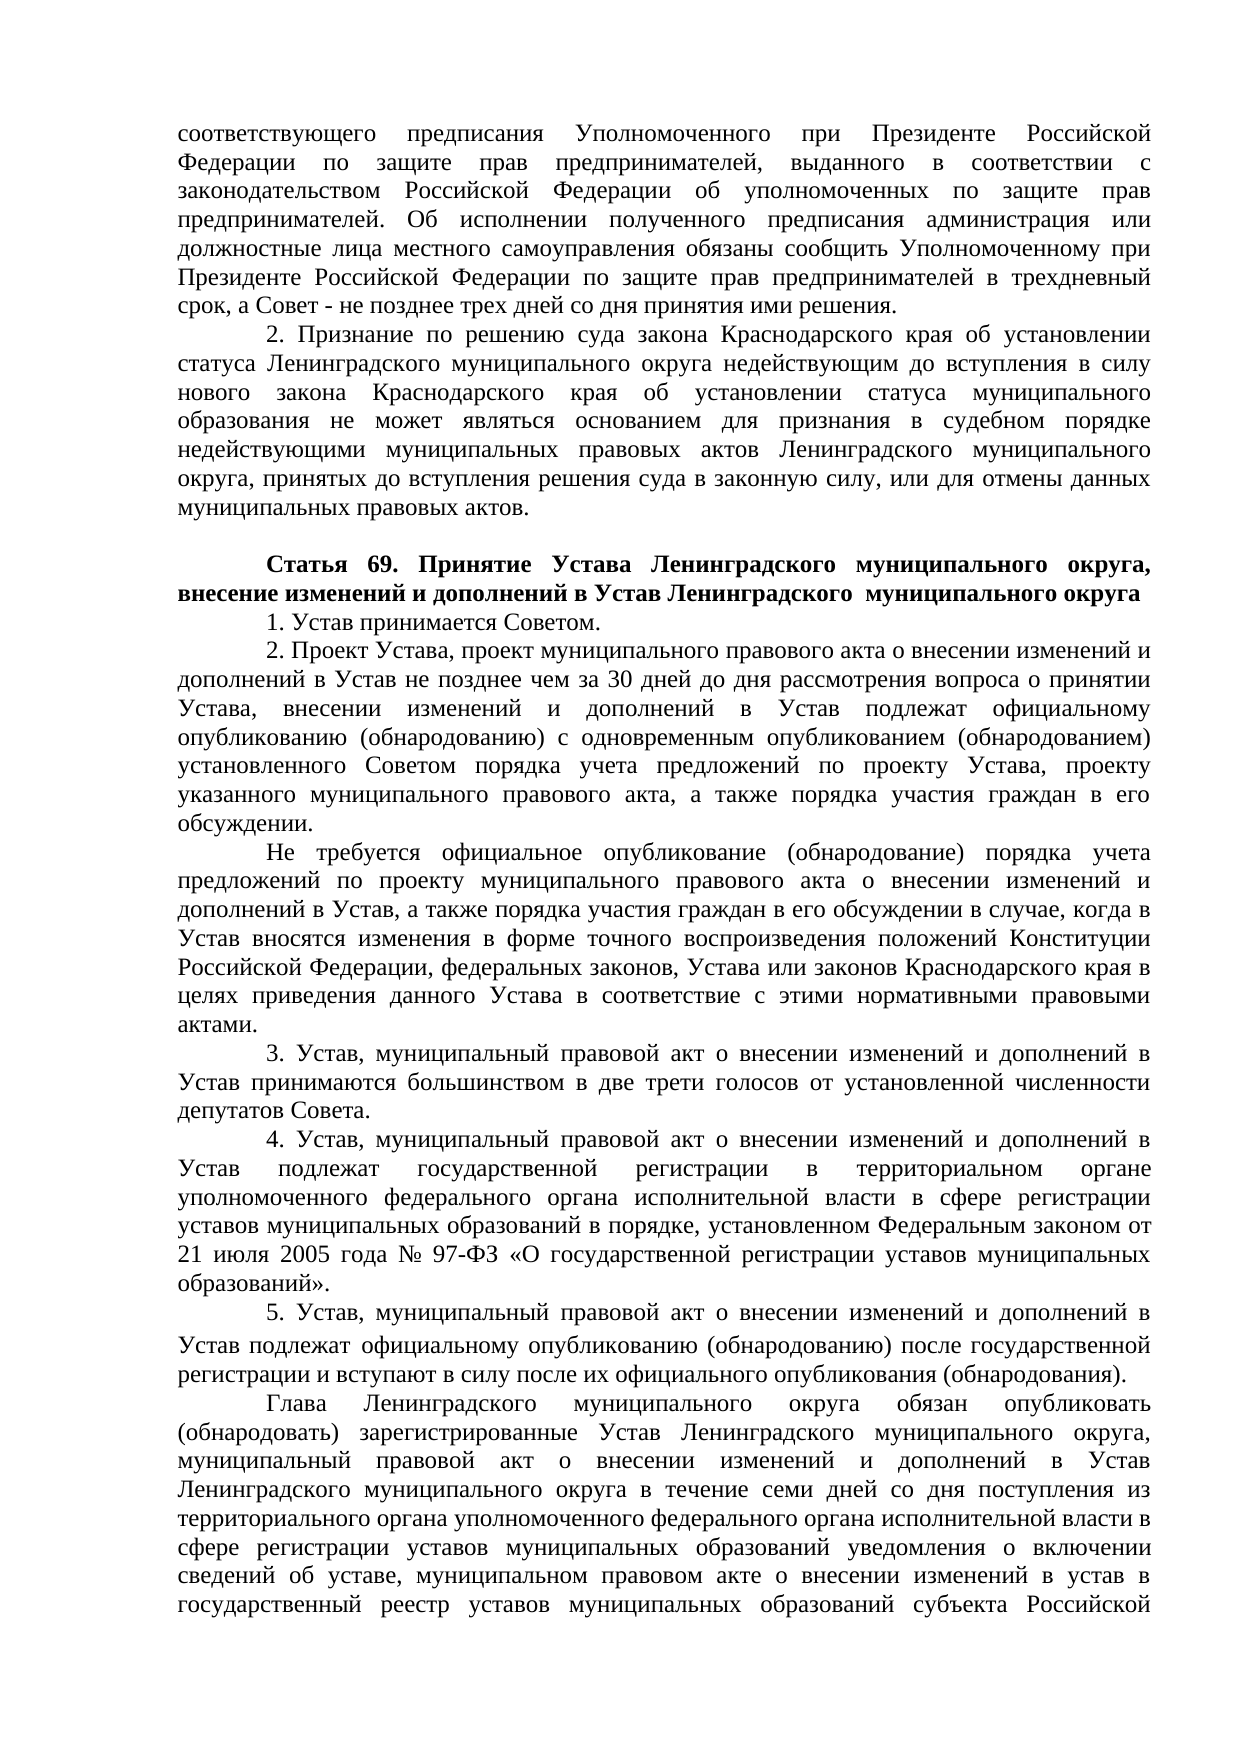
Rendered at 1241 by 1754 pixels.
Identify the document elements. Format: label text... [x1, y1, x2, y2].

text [177, 118, 1152, 319]
text 2. Проект Устава, проект муниципального правового акта о внесении изменений и дополнений в Устав не позднее чем за 30 дней до дня рассмотрения вопроса о принятии Устава, внесении изменений и дополнений в Устав подлежат официальному опубликованию (обнародованию) с одновременным опубликованием (обнародованием) установленного Советом порядка учета предложений по проекту Устава, проекту указанного муниципального правового акта, а также порядка участия граждан в его обсуждении. [177, 636, 1152, 837]
text 3. Устав, муниципальный правовой акт о внесении изменений и дополнений в Устав принимаются большинством в две трети голосов от установленной численности депутатов Совета. [177, 1038, 1152, 1124]
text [177, 1388, 1152, 1618]
text 4. Устав, муниципальный правовой акт о внесении изменений и дополнений в Устав подлежат государственной регистрации в территориальном органе уполномоченного федерального органа исполнительной власти в сфере регистрации уставов муниципальных образований в порядке, установленном Федеральным законом от 21 июля 2005 года № 97-ФЗ «О государственной регистрации уставов муниципальных образований». [177, 1124, 1152, 1297]
text Не требуется официальное опубликование (обнародование) порядка учета предложений по проекту муниципального правового акта о внесении изменений и дополнений в Устав, а также порядка участия граждан в его обсуждении в случае, когда в Устав вносятся изменения в форме точного воспроизведения положений Конституции Российской Федерации, федеральных законов, Устава или законов Краснодарского края в целях приведения данного Устава в соответствие с этими нормативными правовыми актами. [177, 837, 1152, 1038]
text Статья 69. Принятие Устава Ленинградского муниципального округа, внесение изменений и дополнений в Устав Ленинградского муниципального округа [177, 549, 1152, 607]
text 5. Устав, муниципальный правовой акт о внесении изменений и дополнений в Устав подлежат официальному опубликованию (обнародованию) после государственной регистрации и вступают в силу после их официального опубликования (обнародования). [177, 1297, 1152, 1388]
text 2. Признание по решению суда закона Краснодарского края об установлении статуса Ленинградского муниципального округа недействующим до вступления в силу нового закона Краснодарского края об установлении статуса муниципального образования не может являться основанием для признания в судебном порядке недействующими муниципальных правовых актов Ленинградского муниципального округа, принятых до вступления решения суда в законную силу, или для отмены данных муниципальных правовых актов. [177, 319, 1152, 521]
text 1. Устав принимается Советом. [177, 607, 1152, 636]
